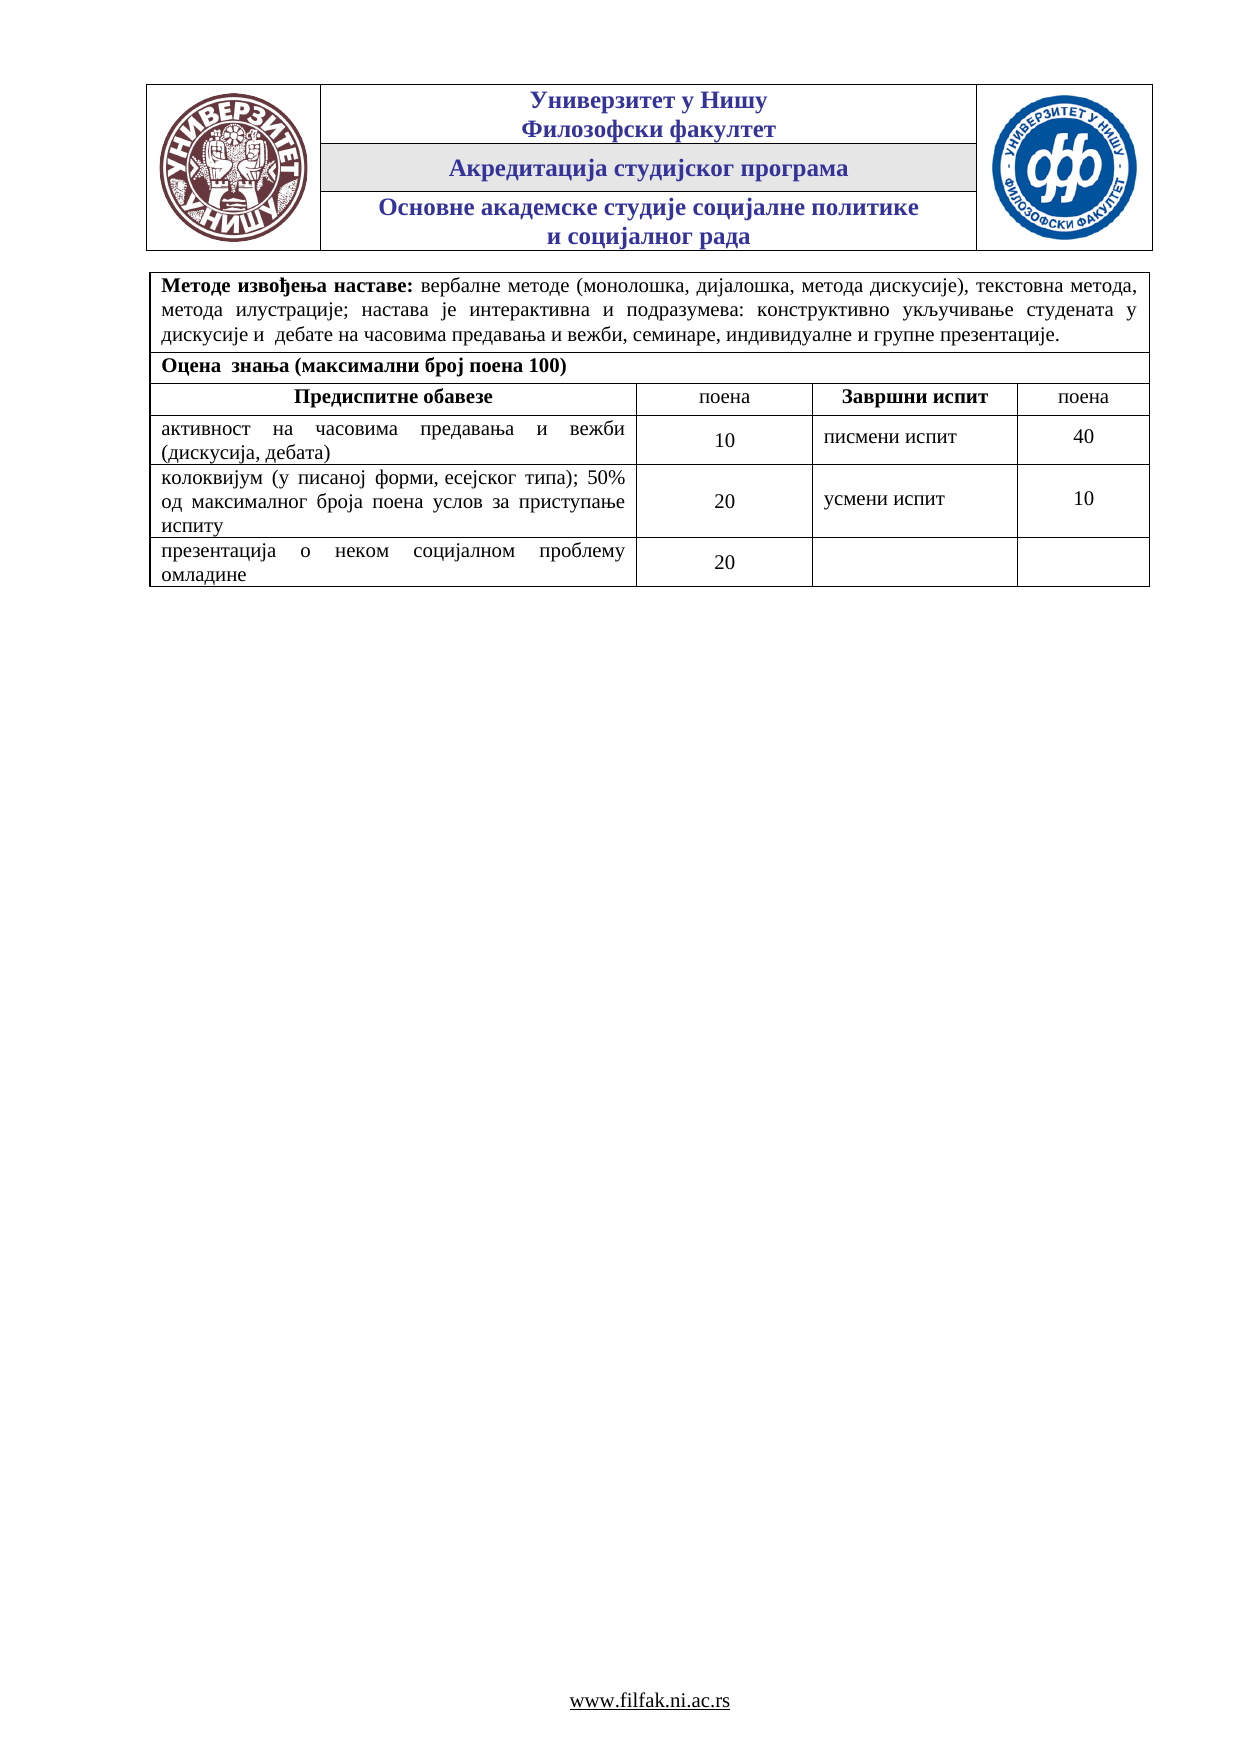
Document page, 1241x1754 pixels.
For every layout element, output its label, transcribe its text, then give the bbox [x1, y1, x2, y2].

table_cell [813, 538, 1017, 586]
picture [989, 92, 1140, 243]
table_cell Методе извођења наставе: вербалне методе (монолошка, дијалошка, метода дискусије), текстовна метода, метода илустрације; настава је интерактивна и подразумева: конструктивно укључивање студената у дискусије и дебате на часовима предавања и вежби, семинаре, индивидуалне и групне презентације. [151, 273, 1149, 352]
table_cell 20 [637, 465, 812, 537]
table_cell 20 [637, 538, 812, 586]
table_cell колоквијум (у писаној форми, есејског типа); 50% од максималног броја поена услов за приступање испиту [151, 465, 636, 537]
table_cell 40 [1018, 416, 1149, 464]
table_cell Оцена знања (максимални број поена 100) [151, 353, 1149, 383]
picture [159, 93, 308, 242]
table_cell поена [637, 384, 812, 414]
table_cell поена [1018, 384, 1149, 414]
table_cell 10 [637, 416, 812, 464]
table_cell писмени испит [813, 416, 1017, 464]
table_cell активност на часовима предавања и вежби (дискусијa, дебата) [151, 416, 636, 464]
table_cell Предиспитне обавезе [151, 384, 636, 414]
table_cell презентација о неком социјалном проблему омладине [151, 538, 636, 586]
table_cell 10 [1018, 465, 1149, 537]
table_cell усмени испит [813, 465, 1017, 537]
table_cell Завршни испит [813, 384, 1017, 414]
table_cell [1018, 538, 1149, 586]
